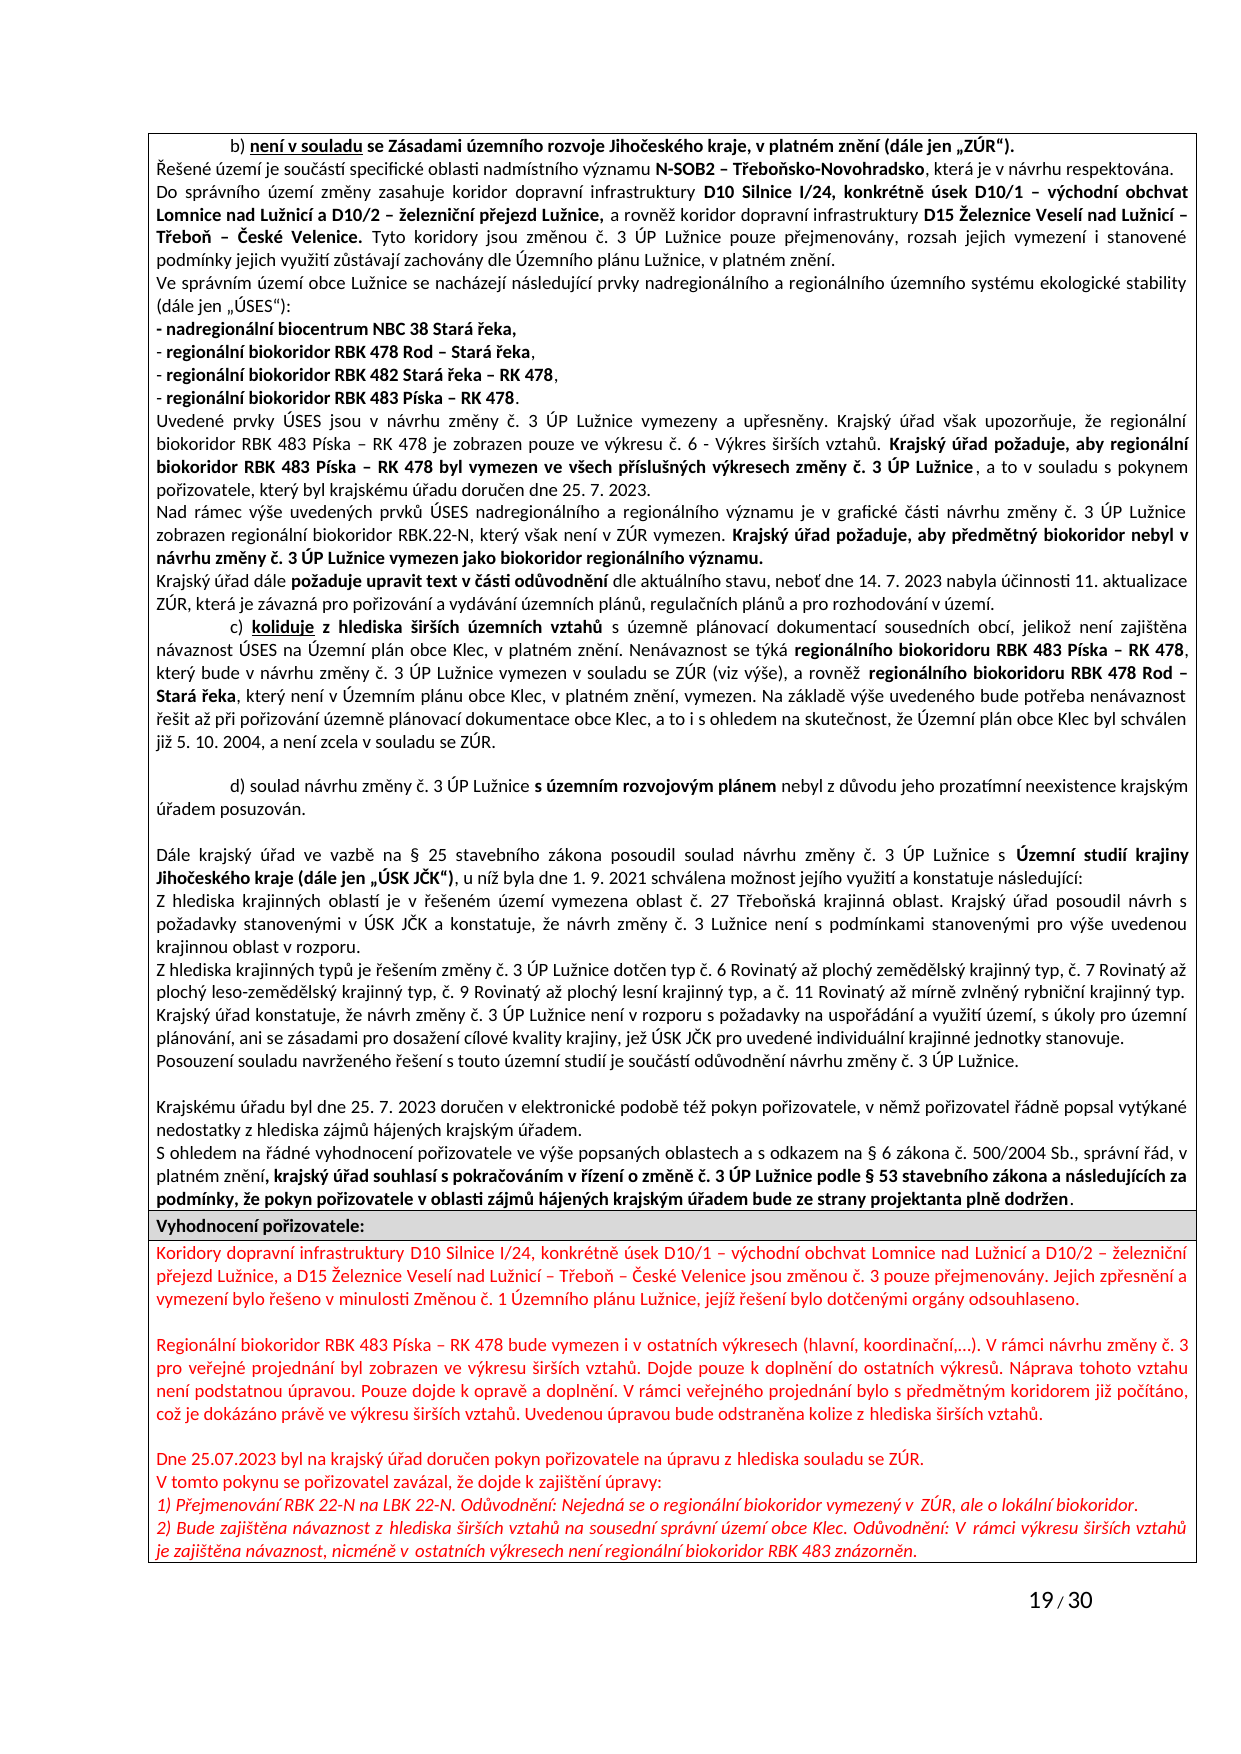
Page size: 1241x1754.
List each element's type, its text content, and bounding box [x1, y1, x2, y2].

table_cell Koridory dopravní infrastruktury D10 Silnice I/24, konkrétně úsek D10/1 – východní obchvat Lomnice nad Lužnicí a D10/2 – železniční přejezd Lužnice, a D15 Železnice Veselí nad Lužnicí – Třeboň – České Velenice jsou změnou č. 3 pouze přejmenovány. Jejich zpřesnění a vymezení bylo řešeno v minulosti Změnou č. 1 Územního plánu Lužnice, jejíž řešení bylo dotčenými orgány odsouhlaseno. Regionální biokoridor RBK 483 Píska – RK 478 bude vymezen i v ostatních výkresech (hlavní, koordinační,…). V rámci návrhu změny č. 3 pro veřejné projednání byl zobrazen ve výkresu širších vztahů. Dojde pouze k doplnění do ostatních výkresů. Náprava tohoto vztahu není podstatnou úpravou. Pouze dojde k opravě a doplnění. V rámci veřejného projednání bylo s předmětným koridorem již počítáno, což je dokázáno právě ve výkresu širších vztahů. Uvedenou úpravou bude odstraněna kolize z hlediska širších vztahů. Dne 25.07.2023 byl na krajský úřad doručen pokyn pořizovatele na úpravu z hlediska souladu se ZÚR. V tomto pokynu se pořizovatel zavázal, že dojde k zajištění úpravy: 1) Přejmenování RBK 22-N na LBK 22-N. Odůvodnění: Nejedná se o regionální biokoridor vymezený v ZÚR, ale o lokální biokoridor. 2) Bude zajištěna návaznost z hlediska širších vztahů na sousední správní území obce Klec. Odůvodnění: V rámci výkresu širších vztahů je zajištěna návaznost, nicméně v ostatních výkresech není regionální biokoridor RBK 483 znázorněn. [149, 1241, 1196, 1562]
table_cell Vyhodnocení pořizovatele: [149, 1211, 1196, 1240]
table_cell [149, 134, 1196, 1210]
